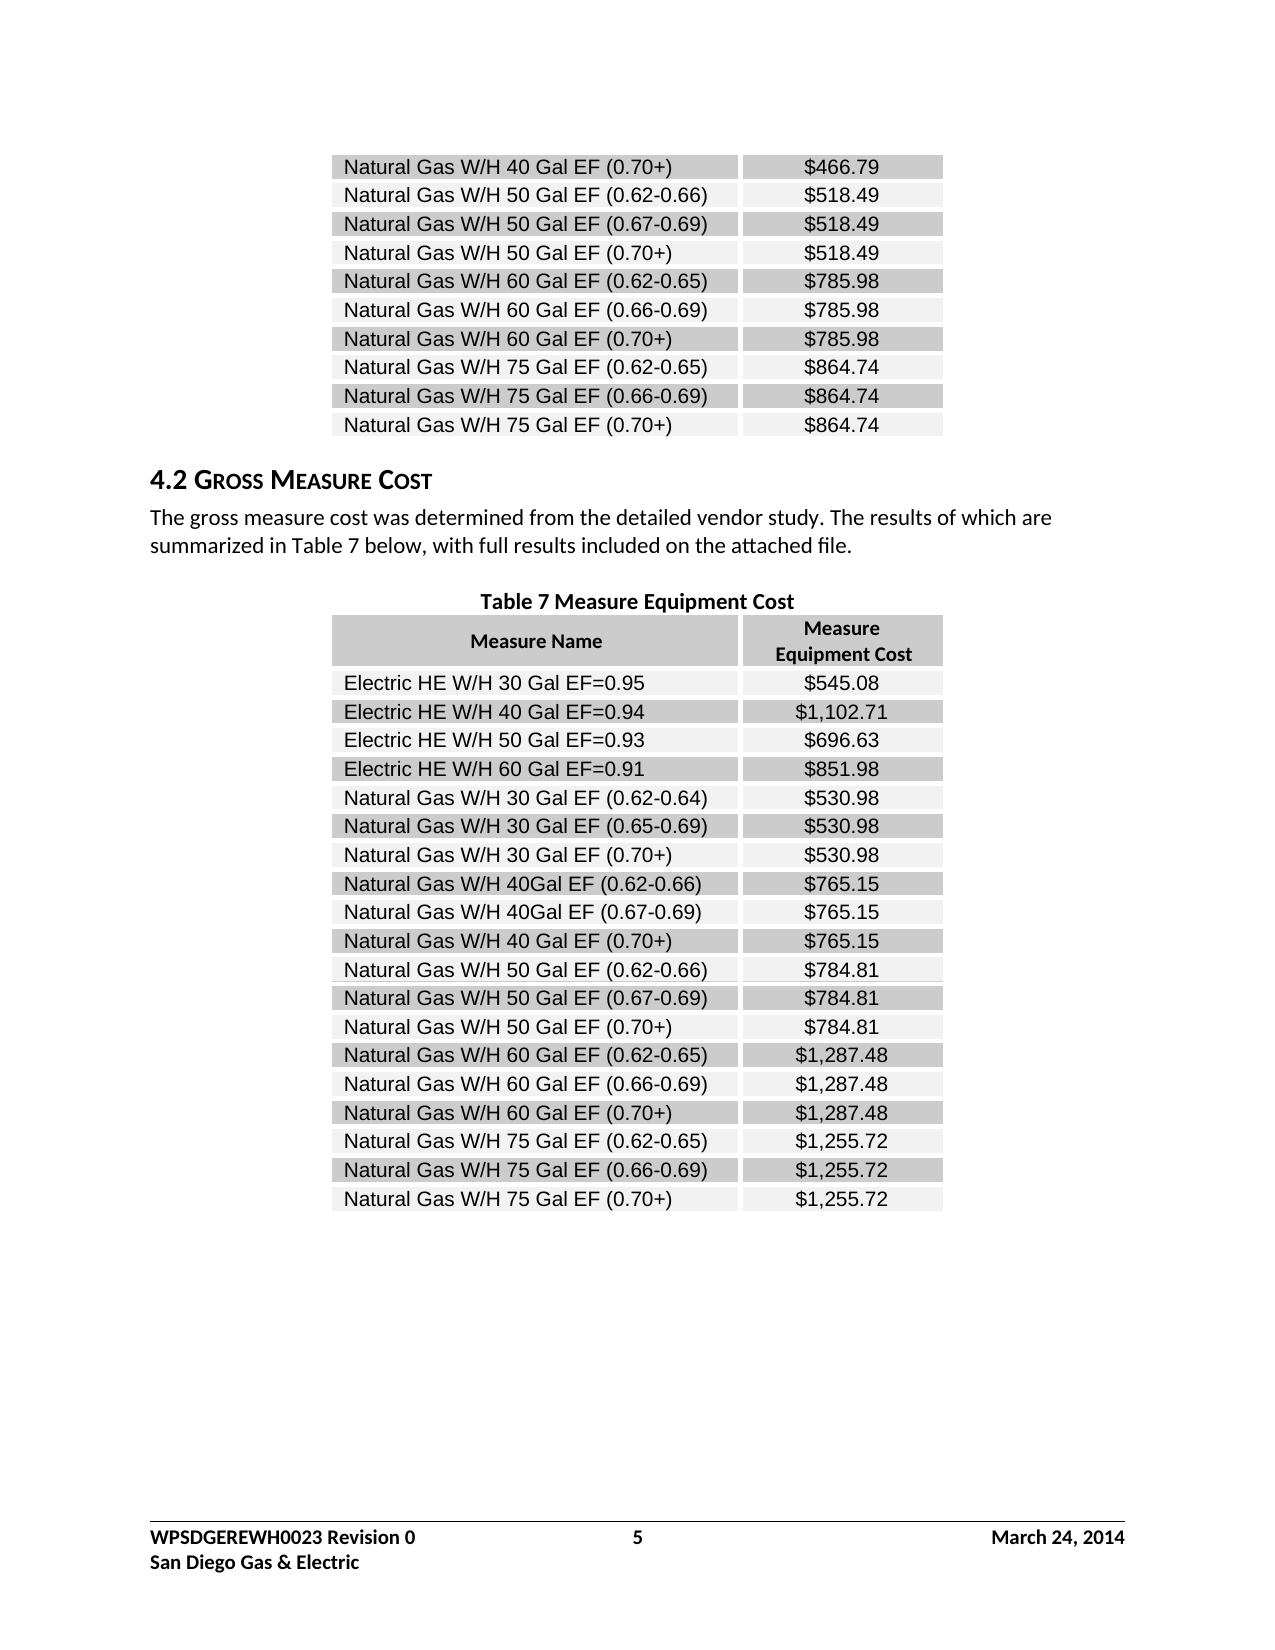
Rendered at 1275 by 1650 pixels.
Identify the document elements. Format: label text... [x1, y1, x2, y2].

table_cell Natural Gas W/H 75 Gal EF (0.66-0.69) [332, 384, 738, 408]
table_cell $1,287.48 [743, 1101, 943, 1124]
table_cell $530.98 [743, 814, 943, 838]
table_cell $1,287.48 [743, 1072, 943, 1096]
table_cell $785.98 [743, 327, 943, 351]
table_cell Natural Gas W/H 30 Gal EF (0.65-0.69) [332, 814, 738, 838]
table_cell Natural Gas W/H 60 Gal EF (0.70+) [332, 327, 738, 351]
table_cell $785.98 [743, 269, 943, 293]
table_cell Natural Gas W/H 75 Gal EF (0.70+) [332, 1187, 738, 1211]
table_cell Electric HE W/H 50 Gal EF=0.93 [332, 728, 738, 752]
table_cell $518.49 [743, 241, 943, 264]
table_cell Natural Gas W/H 75 Gal EF (0.70+) [332, 413, 738, 436]
table_cell $784.81 [743, 957, 943, 981]
table_cell $1,287.48 [743, 1043, 943, 1067]
table_cell $784.81 [743, 986, 943, 1010]
table_cell Natural Gas W/H 75 Gal EF (0.66-0.69) [332, 1158, 738, 1182]
table_cell Natural Gas W/H 30 Gal EF (0.70+) [332, 843, 738, 867]
table_cell $864.74 [743, 384, 943, 408]
table_cell Natural Gas W/H 50 Gal EF (0.62-0.66) [332, 957, 738, 981]
table_cell $1,255.72 [743, 1129, 943, 1153]
table_cell Natural Gas W/H 30 Gal EF (0.62-0.64) [332, 786, 738, 809]
table_cell $466.79 [743, 155, 943, 179]
table_cell $765.15 [743, 929, 943, 953]
text The gross measure cost was determined from the detailed vendor study. The results of which are summarized in Table 7 below, with full results included on the attached file. [150, 503, 1125, 559]
table_cell $1,255.72 [743, 1158, 943, 1182]
subtitle 4.2 Gross Measure Cost [150, 461, 1125, 497]
table_cell Natural Gas W/H 40 Gal EF (0.70+) [332, 155, 738, 179]
table_cell Natural Gas W/H 50 Gal EF (0.62-0.66) [332, 183, 738, 207]
table_cell Natural Gas W/H 60 Gal EF (0.62-0.65) [332, 269, 738, 293]
table_cell Natural Gas W/H 60 Gal EF (0.70+) [332, 1101, 738, 1124]
table_cell Natural Gas W/H 60 Gal EF (0.66-0.69) [332, 1072, 738, 1096]
table_cell Natural Gas W/H 40Gal EF (0.67-0.69) [332, 900, 738, 924]
table_cell $785.98 [743, 298, 943, 322]
text Table 7 Measure Equipment Cost [150, 587, 1125, 615]
table_cell $530.98 [743, 843, 943, 867]
table_cell $864.74 [743, 413, 943, 436]
table_cell $765.15 [743, 872, 943, 895]
table_cell Natural Gas W/H 40Gal EF (0.62-0.66) [332, 872, 738, 895]
table_cell Natural Gas W/H 60 Gal EF (0.62-0.65) [332, 1043, 738, 1067]
table_cell $864.74 [743, 355, 943, 379]
table_cell Natural Gas W/H 50 Gal EF (0.70+) [332, 241, 738, 264]
table_cell $518.49 [743, 183, 943, 207]
table_cell Natural Gas W/H 60 Gal EF (0.66-0.69) [332, 298, 738, 322]
table_cell Natural Gas W/H 75 Gal EF (0.62-0.65) [332, 355, 738, 379]
table_cell $1,102.71 [743, 700, 943, 723]
table_cell $530.98 [743, 786, 943, 809]
table_cell $518.49 [743, 212, 943, 236]
table_cell Natural Gas W/H 75 Gal EF (0.62-0.65) [332, 1129, 738, 1153]
table_cell Natural Gas W/H 50 Gal EF (0.67-0.69) [332, 986, 738, 1010]
table_cell $765.15 [743, 900, 943, 924]
table_cell Natural Gas W/H 50 Gal EF (0.67-0.69) [332, 212, 738, 236]
table_cell Electric HE W/H 60 Gal EF=0.91 [332, 757, 738, 781]
table_header Measure Name [332, 615, 738, 666]
table_cell $696.63 [743, 728, 943, 752]
table_cell $851.98 [743, 757, 943, 781]
table_cell $545.08 [743, 671, 943, 695]
table_cell Natural Gas W/H 40 Gal EF (0.70+) [332, 929, 738, 953]
table_cell Natural Gas W/H 50 Gal EF (0.70+) [332, 1015, 738, 1039]
table_cell Electric HE W/H 40 Gal EF=0.94 [332, 700, 738, 723]
table_cell $1,255.72 [743, 1187, 943, 1211]
table_cell $784.81 [743, 1015, 943, 1039]
table_cell Electric HE W/H 30 Gal EF=0.95 [332, 671, 738, 695]
table_header Measure Equipment Cost [743, 615, 943, 666]
